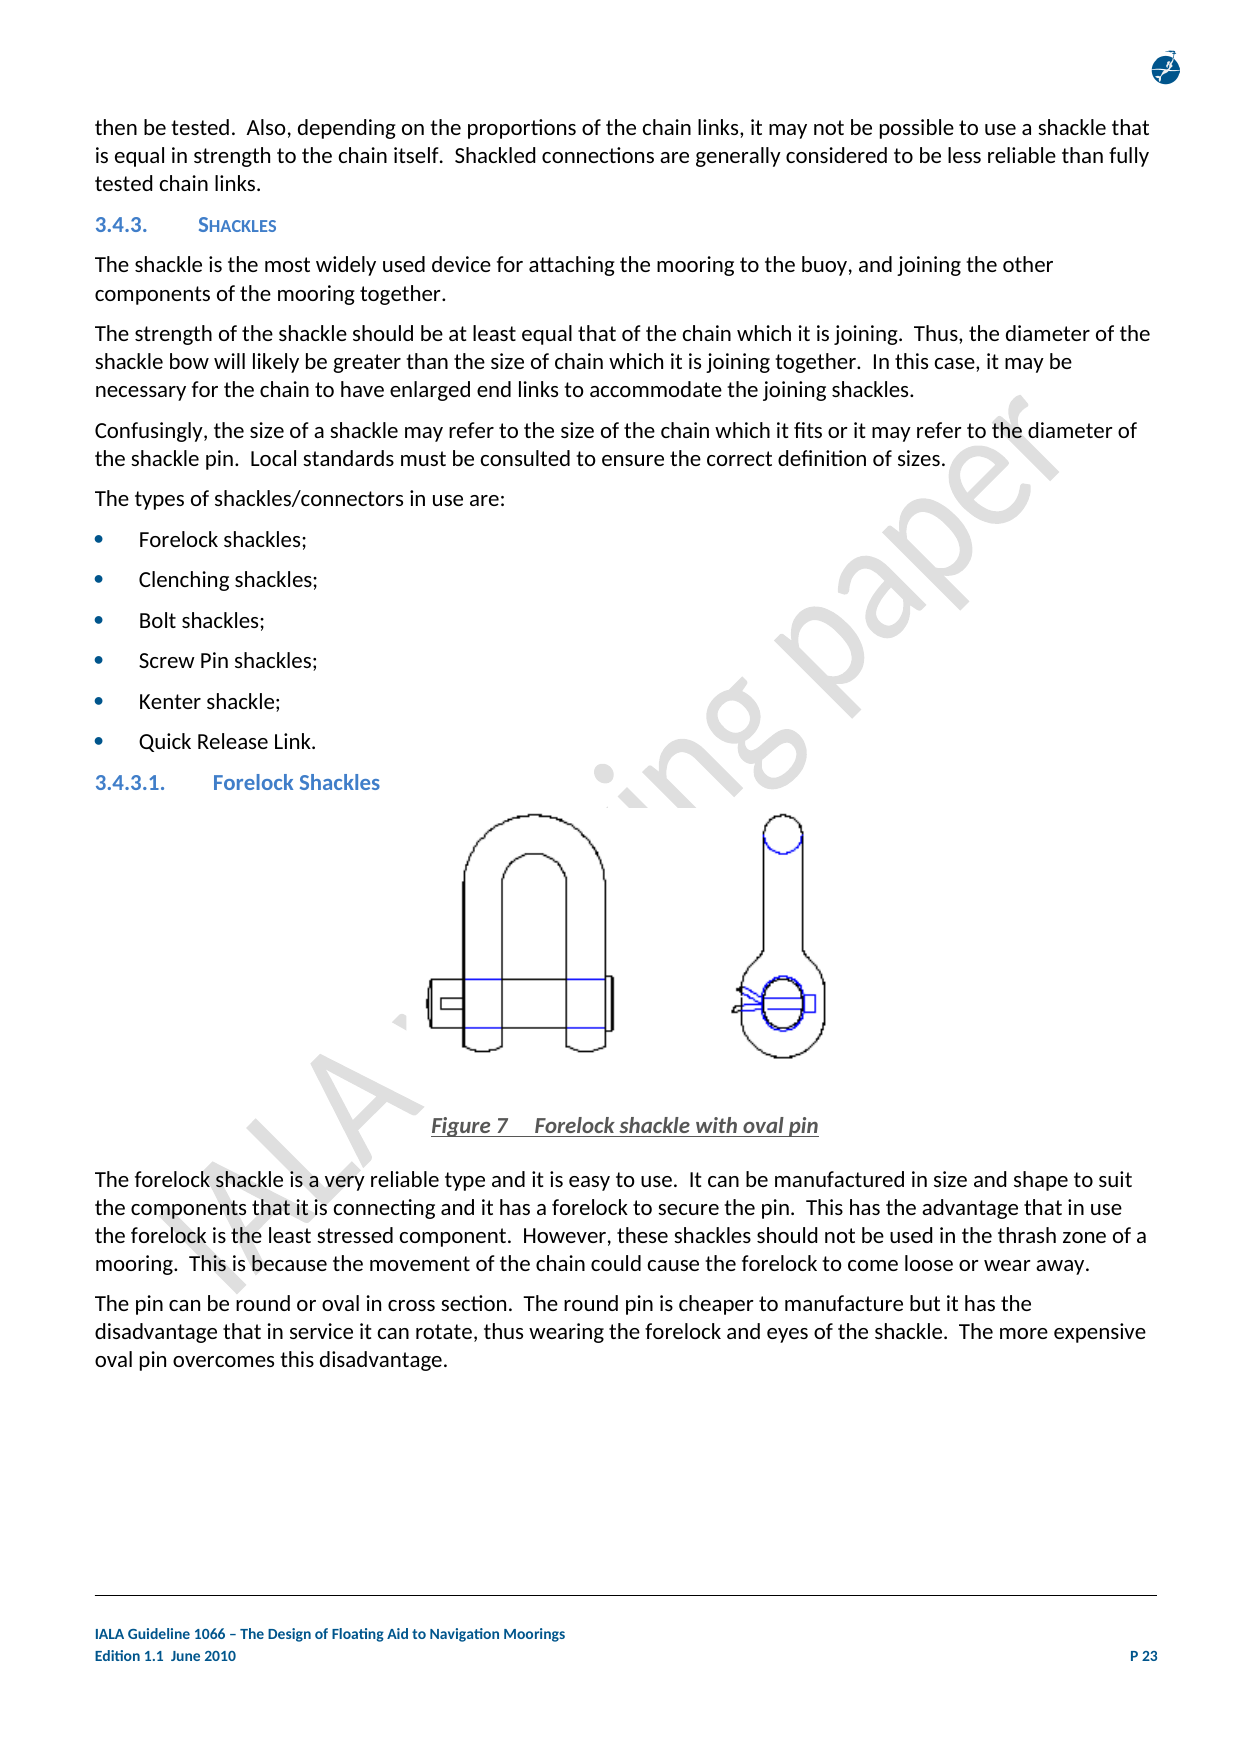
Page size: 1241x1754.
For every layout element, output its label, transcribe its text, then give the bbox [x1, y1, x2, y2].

subtitle Shackles [94, 210, 1157, 238]
text Forelock shackles; [94, 525, 1157, 553]
subtitle Forelock Shackles [94, 768, 1157, 796]
text The strength of the shackle should be at least equal that of the chain which it is joining. Thus, the diameter of the shackle bow will likely be greater than the size of chain which it is joining together. In this case, it may be necessary for the chain to have enlarged end links to accommodate the joining shackles. [94, 319, 1157, 403]
text Confusingly, the size of a shackle may refer to the size of the chain which it fits or it may refer to the diameter of the shackle pin. Local standards must be consulted to ensure the correct definition of sizes. [94, 416, 1157, 472]
text The types of shackles/connectors in use are: [94, 484, 1157, 512]
text Clenching shackles; [94, 565, 1157, 593]
text Bolt shackles; [94, 606, 1157, 634]
text The forelock shackle is a very reliable type and it is easy to use. It can be manufactured in size and shape to suit the components that it is connecting and it has a forelock to secure the pin. This has the advantage that in use the forelock is the least stressed component. However, these shackles should not be used in the thrash zone of a mooring. This is because the movement of the chain could cause the forelock to come loose or wear away. [94, 1165, 1157, 1277]
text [94, 113, 1157, 198]
text Kenter shackle; [94, 687, 1157, 715]
text Screw Pin shackles; [94, 646, 1157, 674]
picture [406, 808, 846, 1087]
text Quick Release Link. [94, 727, 1157, 755]
text The shackle is the most widely used device for attaching the mooring to the buoy, and joining the other components of the mooring together. [94, 251, 1157, 307]
text Forelock shackle with oval pin [94, 1112, 1157, 1140]
text The pin can be round or oval in cross section. The round pin is cheaper to manufacture but it has the disadvantage that in service it can rotate, thus wearing the forelock and eyes of the shackle. The more expensive oval pin overcomes this disadvantage. [94, 1289, 1157, 1373]
picture [1120, 0, 1239, 119]
